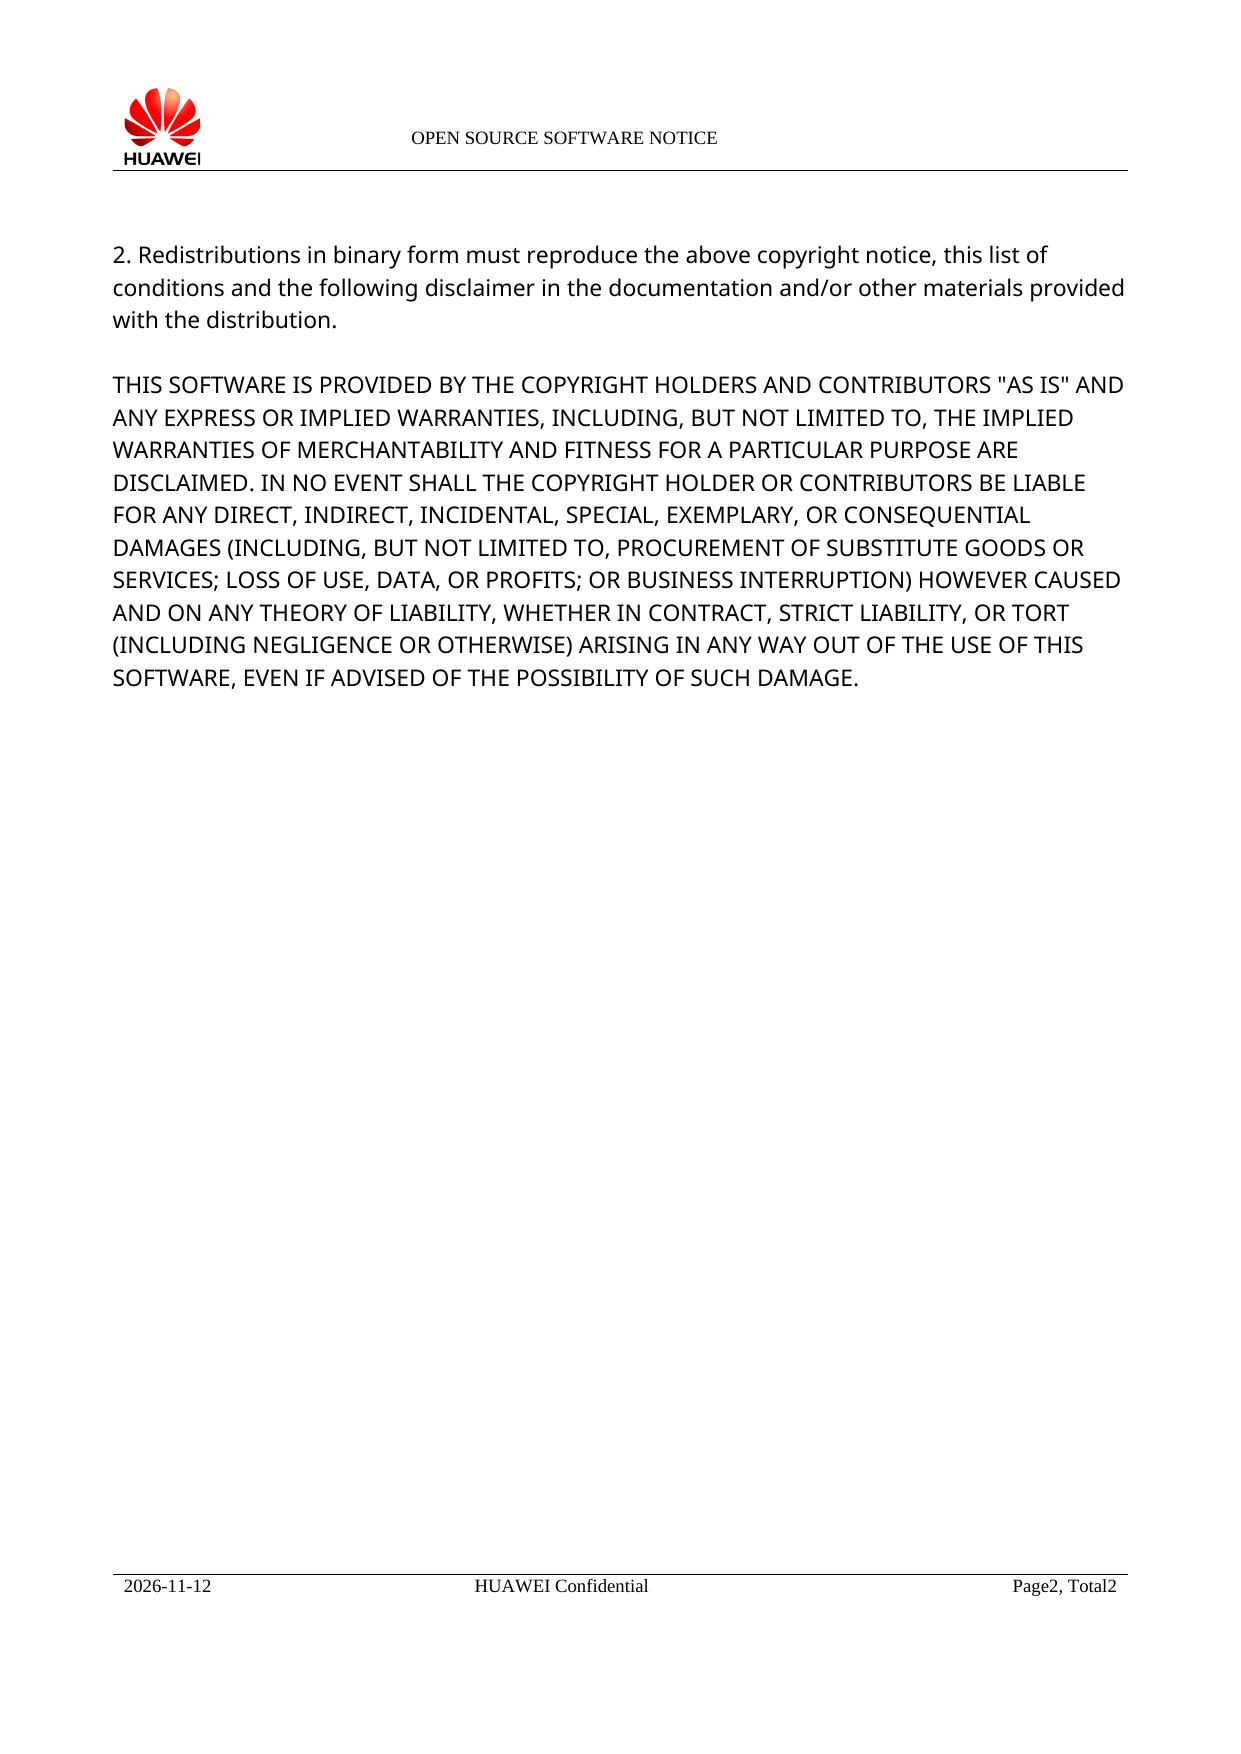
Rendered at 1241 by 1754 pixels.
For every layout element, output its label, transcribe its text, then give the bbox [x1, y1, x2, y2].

text THIS SOFTWARE IS PROVIDED BY THE COPYRIGHT HOLDERS AND CONTRIBUTORS "AS IS" AND ANY EXPRESS OR IMPLIED WARRANTIES, INCLUDING, BUT NOT LIMITED TO, THE IMPLIED WARRANTIES OF MERCHANTABILITY AND FITNESS FOR A PARTICULAR PURPOSE ARE DISCLAIMED. IN NO EVENT SHALL THE COPYRIGHT HOLDER OR CONTRIBUTORS BE LIABLE FOR ANY DIRECT, INDIRECT, INCIDENTAL, SPECIAL, EXEMPLARY, OR CONSEQUENTIAL DAMAGES (INCLUDING, BUT NOT LIMITED TO, PROCUREMENT OF SUBSTITUTE GOODS OR SERVICES; LOSS OF USE, DATA, OR PROFITS; OR BUSINESS INTERRUPTION) HOWEVER CAUSED AND ON ANY THEORY OF LIABILITY, WHETHER IN CONTRACT, STRICT LIABILITY, OR TORT (INCLUDING NEGLIGENCE OR OTHERWISE) ARISING IN ANY WAY OUT OF THE USE OF THIS SOFTWARE, EVEN IF ADVISED OF THE POSSIBILITY OF SUCH DAMAGE. [112, 369, 1128, 694]
text 2. Redistributions in binary form must reproduce the above copyright notice, this list of conditions and the following disclaimer in the documentation and/or other materials provided with the distribution. [112, 239, 1128, 336]
picture [124, 88, 201, 165]
